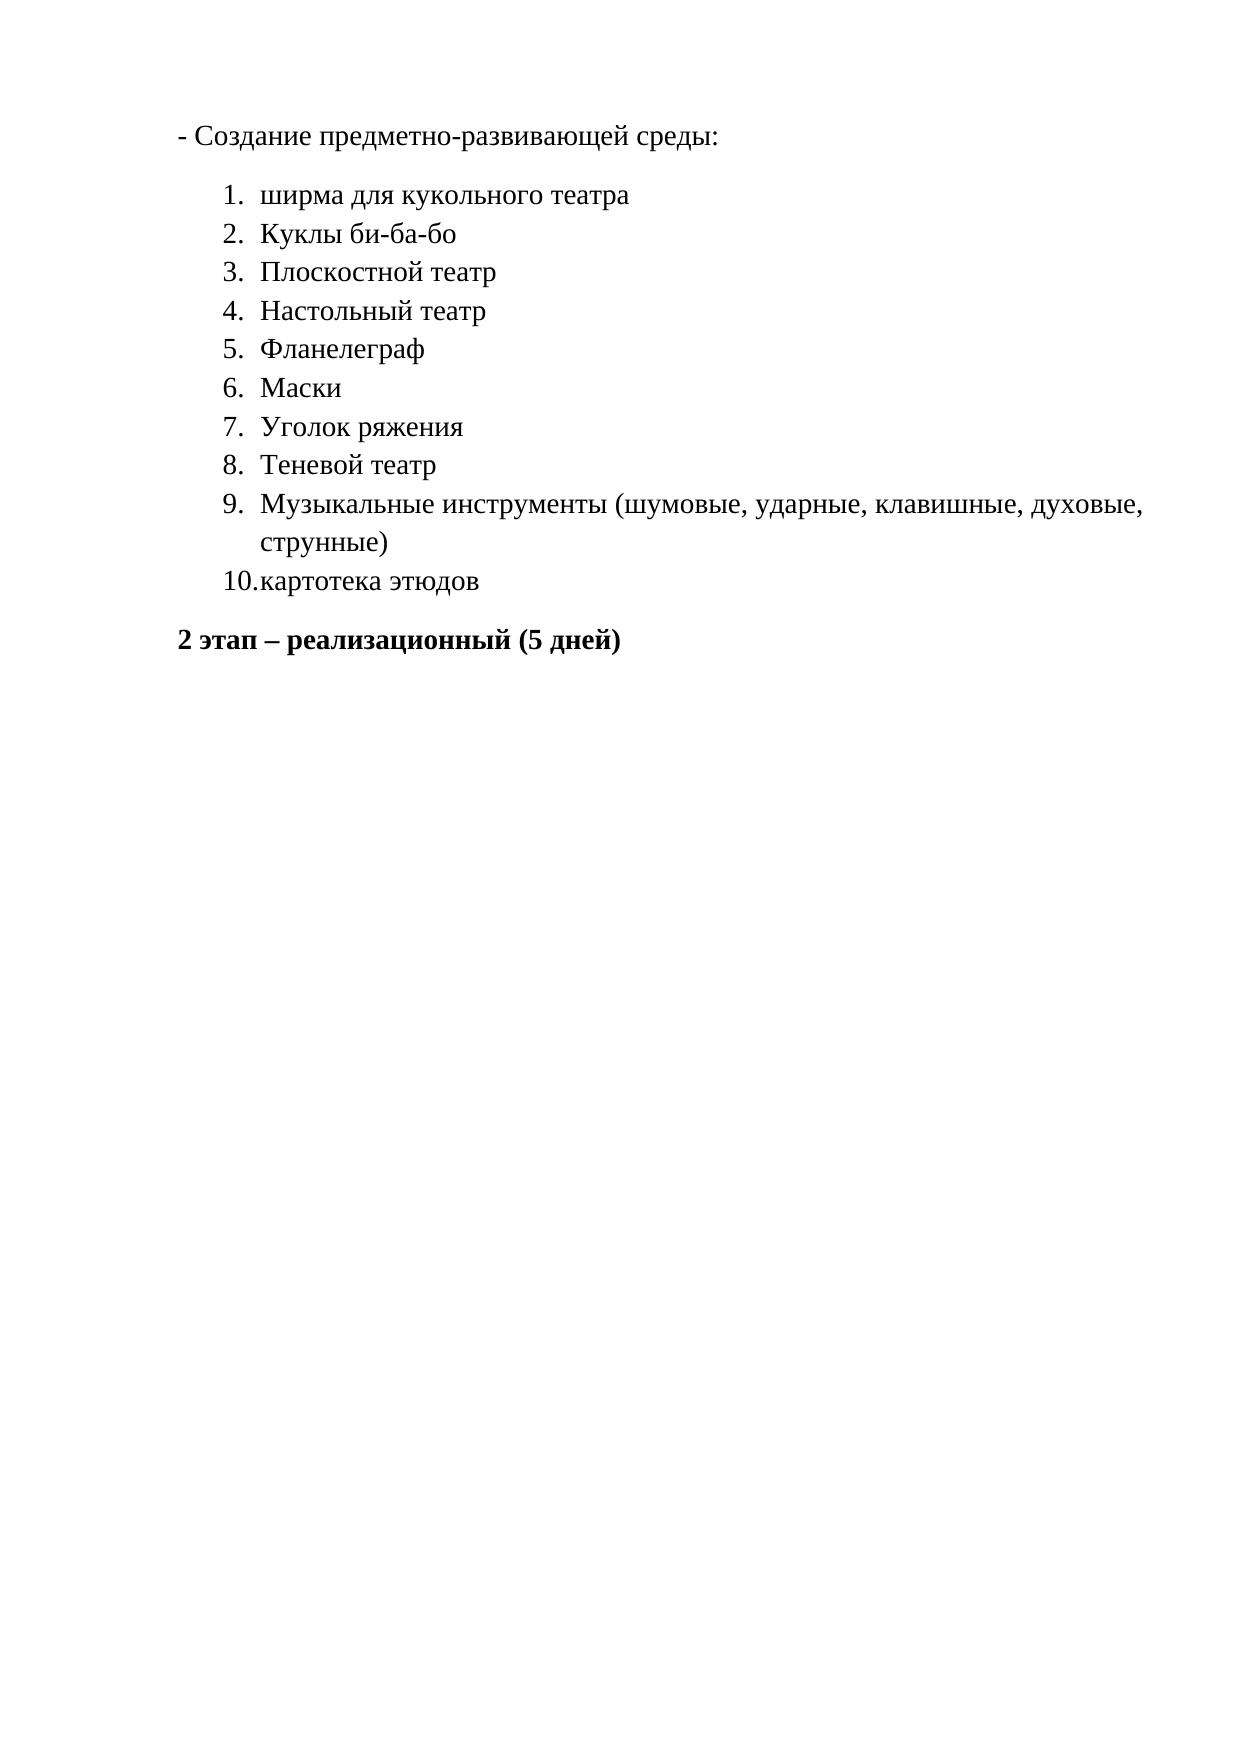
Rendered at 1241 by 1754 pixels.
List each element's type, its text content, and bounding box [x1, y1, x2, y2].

list Музыкальные инструменты (шумовые, ударные, клавишные, духовые, струнные) [222, 486, 1152, 558]
text - Создание предметно-развивающей среды: [177, 118, 1152, 152]
list Теневой театр [222, 447, 1152, 481]
list картотека этюдов [222, 563, 1152, 596]
list ширма для кукольного театра [222, 177, 1152, 211]
list Плоскостной театр [222, 254, 1152, 288]
list Настольный театр [222, 293, 1152, 327]
list Куклы би-ба-бо [222, 216, 1152, 249]
list Маски [222, 370, 1152, 404]
list Фланелеграф [222, 332, 1152, 365]
list Уголок ряжения [222, 409, 1152, 442]
text 2 этап – реализационный (5 дней) [177, 622, 1152, 656]
